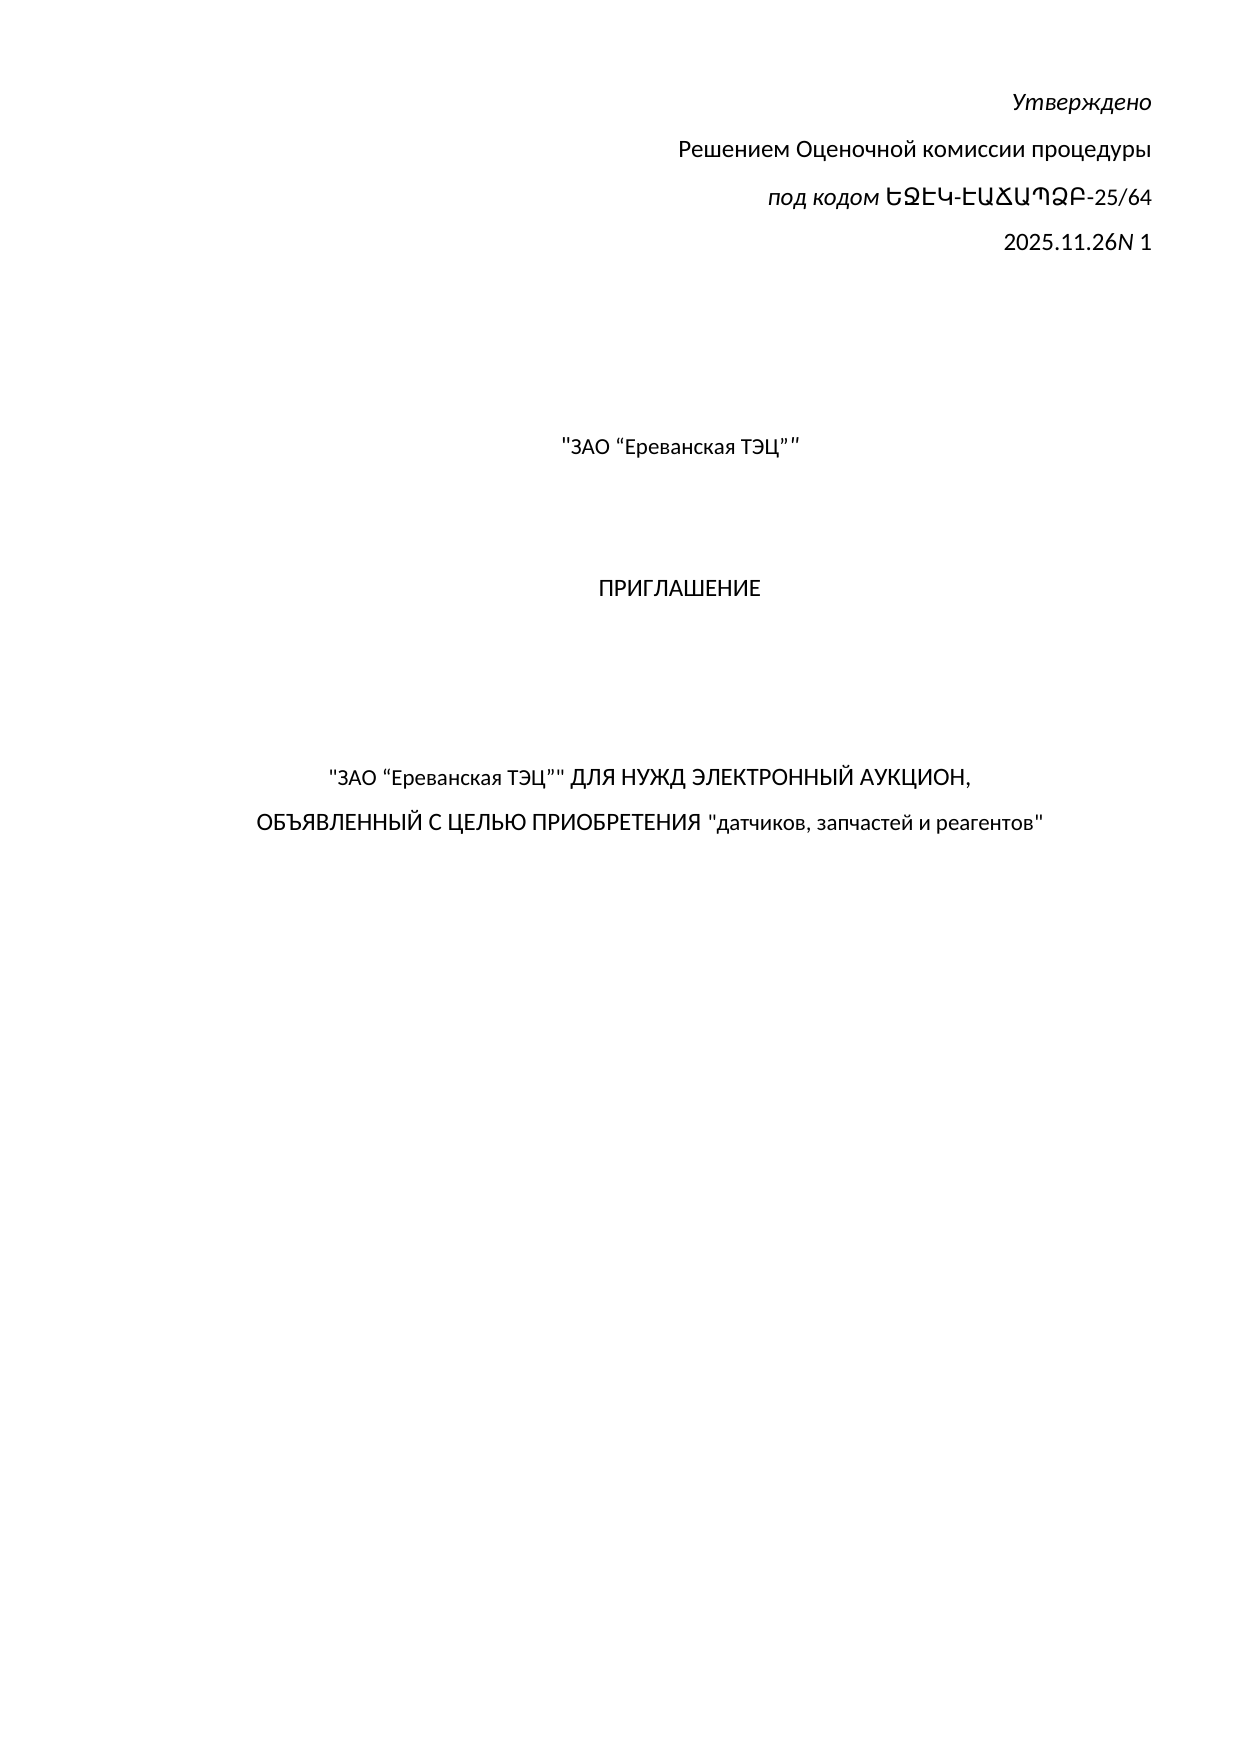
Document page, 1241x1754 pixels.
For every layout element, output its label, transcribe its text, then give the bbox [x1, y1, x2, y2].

text Решением Оценочной комиссии процедуры [148, 134, 1152, 164]
text под кодом ԵՋԷԿ-ԷԱՃԱՊՁԲ-25/64 2025.11.26 N 1 [148, 181, 1152, 257]
text "ЗАО “Ереванская ТЭЦ”" ДЛЯ НУЖД ЭЛЕКТРОННЫЙ АУКЦИОН, [148, 761, 1152, 791]
text ПРИГЛАШЕНИЕ [148, 572, 1152, 603]
text "ЗАО “Ереванская ТЭЦ”" [148, 431, 1152, 461]
text ОБЪЯВЛЕННЫЙ С ЦЕЛЬЮ ПРИОБРЕТЕНИЯ "датчиков, запчастей и реагентов" [148, 807, 1152, 837]
text Утверждено [148, 86, 1152, 117]
